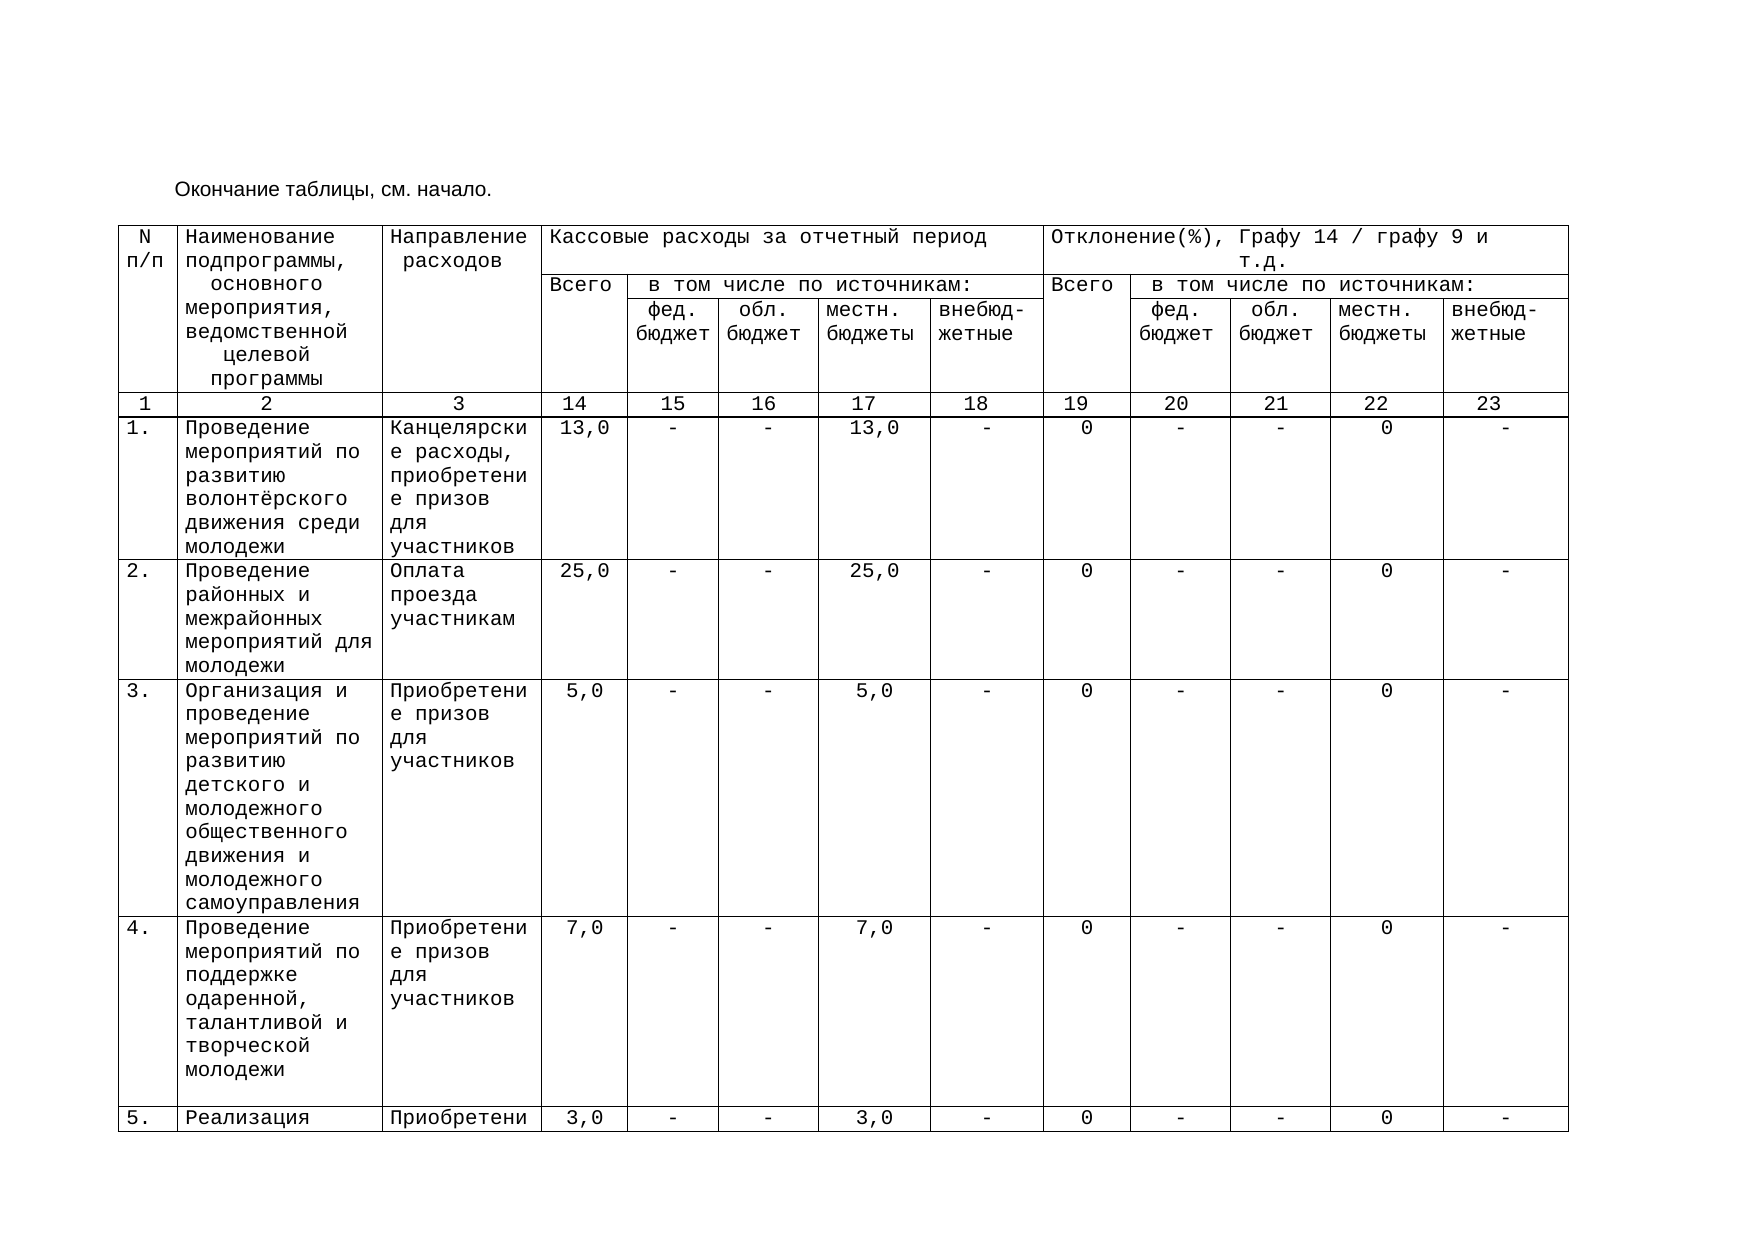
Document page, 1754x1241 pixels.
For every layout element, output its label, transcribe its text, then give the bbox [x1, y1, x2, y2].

table_cell - [719, 418, 818, 559]
table_cell 0 [1331, 680, 1443, 916]
table_cell Организация и проведение мероприятий по развитию детского и молодежного общественного движения и молодежного самоуправления [178, 680, 382, 916]
table_cell 2. [119, 560, 177, 678]
table_cell Приобретение призов для участников [383, 917, 541, 1106]
table_cell Канцелярские расходы, приобретение призов для участников [383, 418, 541, 559]
table_cell - [628, 680, 718, 916]
table_header Направление расходов [383, 226, 541, 392]
table_cell 0 [1044, 917, 1130, 1106]
table_cell - [719, 680, 818, 916]
table_cell 23 [1444, 393, 1568, 416]
table_cell 22 [1331, 393, 1443, 416]
table_cell - [931, 560, 1043, 678]
table_cell - [1444, 1107, 1568, 1131]
table_cell - [719, 560, 818, 678]
table_cell 1 [119, 393, 177, 416]
table_cell 21 [1231, 393, 1330, 416]
table_cell обл. бюджет [1231, 299, 1330, 392]
table_header Отклонение(%), Графу 14 / графу 9 и т.д. [1044, 226, 1568, 273]
table_cell - [931, 1107, 1043, 1131]
table_cell Приобретение призов для участников [383, 680, 541, 916]
table_cell - [1131, 1107, 1230, 1131]
table_cell 25,0 [819, 560, 930, 678]
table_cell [178, 1107, 382, 1131]
table_cell Всего [1044, 275, 1130, 392]
table_cell 0 [1044, 418, 1130, 559]
table_cell - [628, 560, 718, 678]
table_cell 0 [1331, 418, 1443, 559]
table_cell - [1231, 917, 1330, 1106]
table_cell 1. [119, 418, 177, 559]
table_cell 0 [1331, 1107, 1443, 1131]
table_cell фед. бюджет [628, 299, 718, 392]
table_cell в том числе по источникам: [628, 275, 1043, 298]
table_cell - [1131, 418, 1230, 559]
table_cell - [1231, 560, 1330, 678]
table_cell 25,0 [542, 560, 627, 678]
table_cell 7,0 [819, 917, 930, 1106]
table_cell - [1231, 1107, 1330, 1131]
table_cell 0 [1331, 917, 1443, 1106]
table_cell внебюд- жетные [931, 299, 1043, 392]
table_cell - [719, 1107, 818, 1131]
table_header N п/п [119, 226, 177, 392]
table_cell местн. бюджеты [1331, 299, 1443, 392]
table_cell 7,0 [542, 917, 627, 1106]
table_cell 0 [1044, 680, 1130, 916]
table_cell 0 [1044, 1107, 1130, 1131]
table_cell Проведение мероприятий по развитию волонтёрского движения среди молодежи [178, 418, 382, 559]
table_cell Проведение мероприятий по поддержке одаренной, талантливой и творческой молодежи [178, 917, 382, 1106]
table_cell 3. [119, 680, 177, 916]
table_cell 14 [542, 393, 627, 416]
table_cell 17 [819, 393, 930, 416]
table_cell - [1231, 680, 1330, 916]
table_cell 4. [119, 917, 177, 1106]
table_header Наименование подпрограммы, основного мероприятия, ведомственной целевой программы [178, 226, 382, 392]
table_cell 5. [119, 1107, 177, 1131]
table_cell внебюд- жетные [1444, 299, 1568, 392]
table_cell - [1444, 560, 1568, 678]
table_cell 3,0 [542, 1107, 627, 1131]
table_cell - [1444, 917, 1568, 1106]
table_cell - [1131, 917, 1230, 1106]
table_cell 3 [383, 393, 541, 416]
table_cell - [628, 1107, 718, 1131]
table_cell фед. бюджет [1131, 299, 1230, 392]
table_cell - [1131, 680, 1230, 916]
table_cell Оплата проезда участникам [383, 560, 541, 678]
table_cell 0 [1044, 560, 1130, 678]
table_cell - [719, 917, 818, 1106]
table_cell 16 [719, 393, 818, 416]
table_cell Проведение районных и межрайонных мероприятий для молодежи [178, 560, 382, 678]
table_header Кассовые расходы за отчетный период [542, 226, 1043, 273]
table_cell 13,0 [542, 418, 627, 559]
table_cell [383, 1107, 541, 1131]
table_cell - [628, 917, 718, 1106]
table_cell 0 [1331, 560, 1443, 678]
table_cell - [1444, 418, 1568, 559]
table_cell 18 [931, 393, 1043, 416]
table_cell в том числе по источникам: [1131, 275, 1568, 298]
table_cell 5,0 [819, 680, 930, 916]
table_cell - [931, 680, 1043, 916]
table_cell - [628, 418, 718, 559]
table_cell 15 [628, 393, 718, 416]
table_cell 2 [178, 393, 382, 416]
table_cell 3,0 [819, 1107, 930, 1131]
table_cell 13,0 [819, 418, 930, 559]
table_cell 20 [1131, 393, 1230, 416]
text Окончание таблицы, см. начало. [118, 177, 1636, 201]
table_cell - [1131, 560, 1230, 678]
table_cell - [931, 418, 1043, 559]
table_cell - [1231, 418, 1330, 559]
table_cell 19 [1044, 393, 1130, 416]
table_cell обл. бюджет [719, 299, 818, 392]
table_cell Всего [542, 275, 627, 392]
table_cell - [931, 917, 1043, 1106]
table_cell 5,0 [542, 680, 627, 916]
table_cell местн. бюджеты [819, 299, 930, 392]
table_cell - [1444, 680, 1568, 916]
